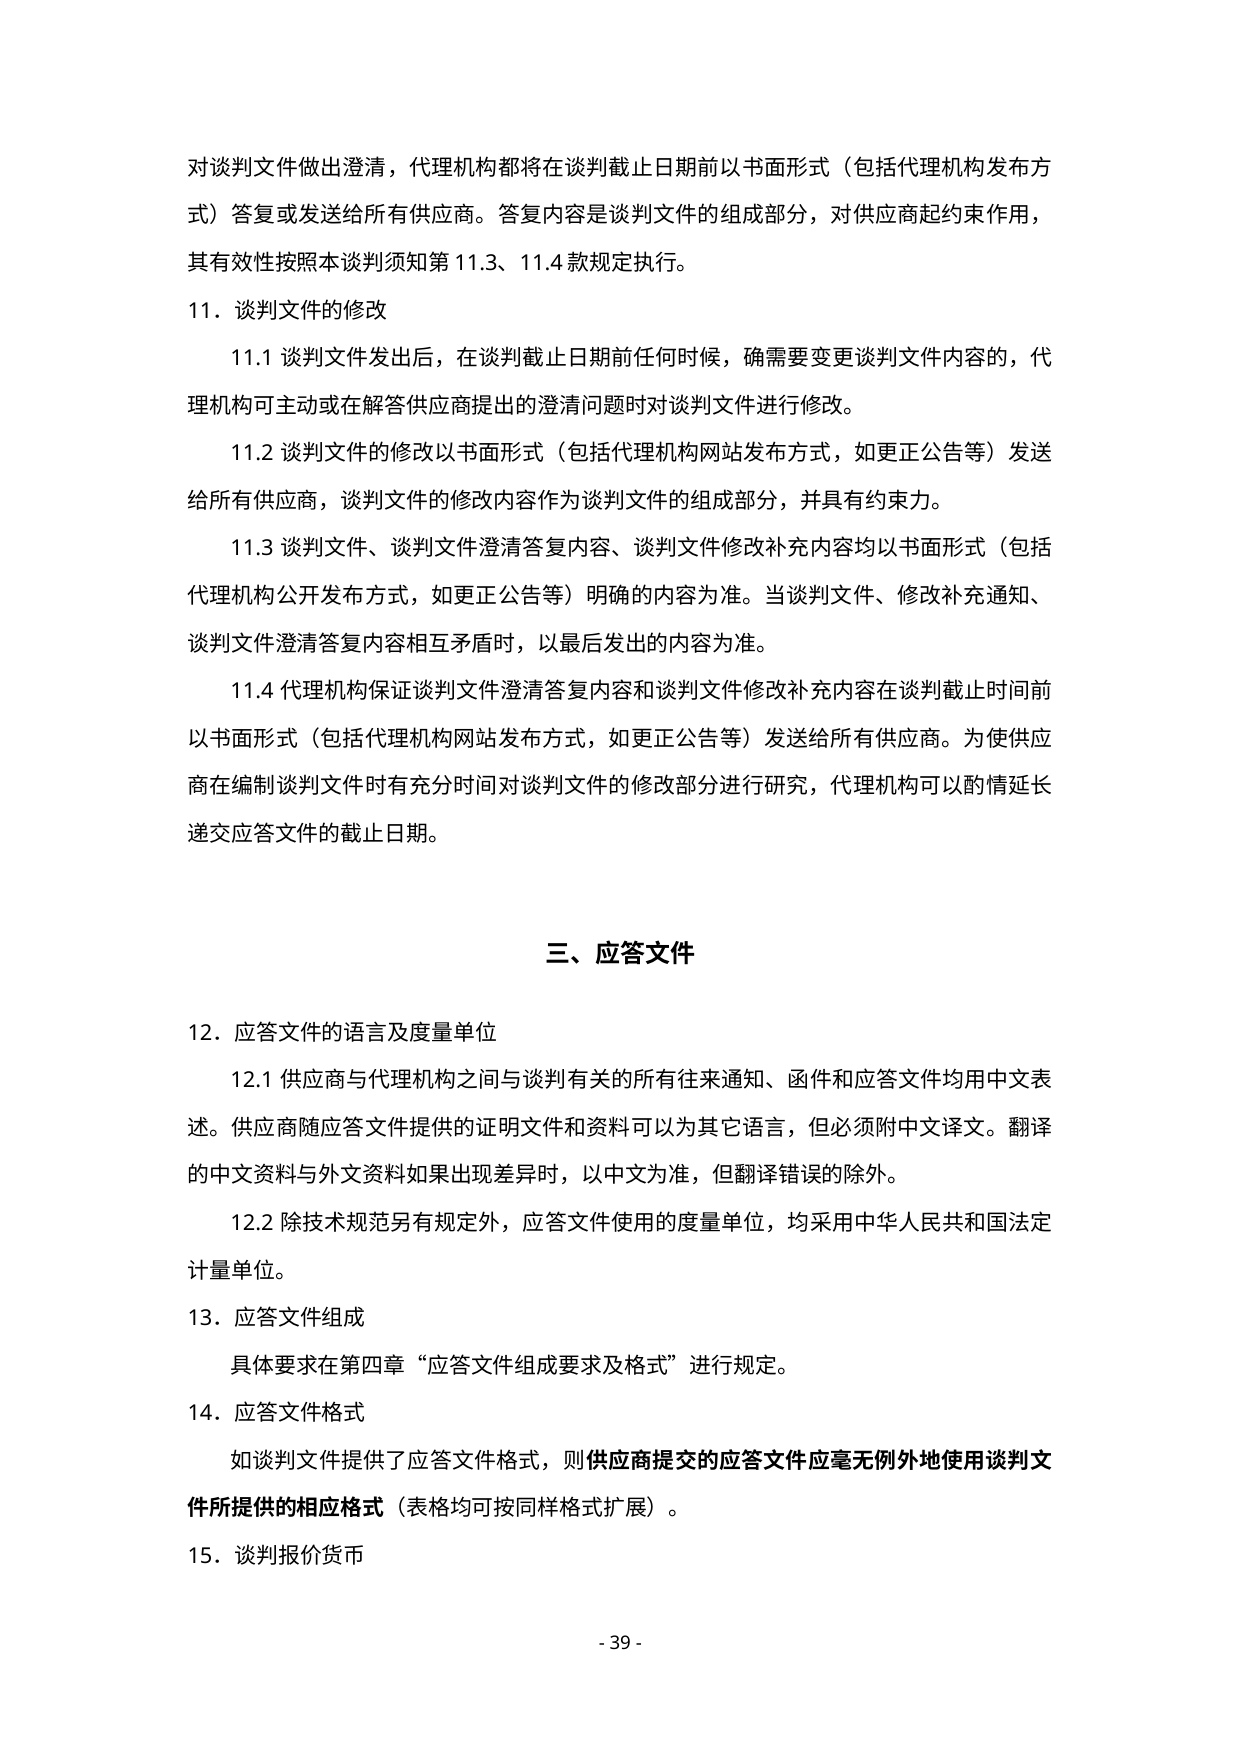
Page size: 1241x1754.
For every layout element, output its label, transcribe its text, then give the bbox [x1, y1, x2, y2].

text 11．谈判文件的修改 [187, 293, 1053, 324]
text 15．谈判报价货币 [187, 1538, 1053, 1569]
text 13．应答文件组成 [187, 1300, 1053, 1332]
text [187, 150, 1053, 277]
text 如谈判文件提供了应答文件格式，则供应商提交的应答文件应毫无例外地使用谈判文件所提供的相应格式（表格均可按同样格式扩展）。 [187, 1443, 1053, 1522]
text 具体要求在第四章“应答文件组成要求及格式”进行规定。 [187, 1348, 1053, 1379]
text 11.4 代理机构保证谈判文件澄清答复内容和谈判文件修改补充内容在谈判截止时间前以书面形式（包括代理机构网站发布方式，如更正公告等）发送给所有供应商。为使供应商在编制谈判文件时有充分时间对谈判文件的修改部分进行研究，代理机构可以酌情延长递交应答文件的截止日期。 [187, 673, 1053, 847]
text 12．应答文件的语言及度量单位 [187, 1015, 1053, 1047]
text 12.1 供应商与代理机构之间与谈判有关的所有往来通知、函件和应答文件均用中文表述。供应商随应答文件提供的证明文件和资料可以为其它语言，但必须附中文译文。翻译的中文资料与外文资料如果出现差异时，以中文为准，但翻译错误的除外。 [187, 1062, 1053, 1189]
text 11.2 谈判文件的修改以书面形式（包括代理机构网站发布方式，如更正公告等）发送给所有供应商，谈判文件的修改内容作为谈判文件的组成部分，并具有约束力。 [187, 435, 1053, 514]
text 11.1 谈判文件发出后，在谈判截止日期前任何时候，确需要变更谈判文件内容的，代理机构可主动或在解答供应商提出的澄清问题时对谈判文件进行修改。 [187, 340, 1053, 419]
text 11.3 谈判文件、谈判文件澄清答复内容、谈判文件修改补充内容均以书面形式（包括代理机构公开发布方式，如更正公告等）明确的内容为准。当谈判文件、修改补充通知、谈判文件澄清答复内容相互矛盾时，以最后发出的内容为准。 [187, 530, 1053, 657]
text 12.2 除技术规范另有规定外，应答文件使用的度量单位，均采用中华人民共和国法定计量单位。 [187, 1205, 1053, 1284]
subtitle 三、应答文件 [187, 933, 1053, 969]
text 14．应答文件格式 [187, 1395, 1053, 1427]
